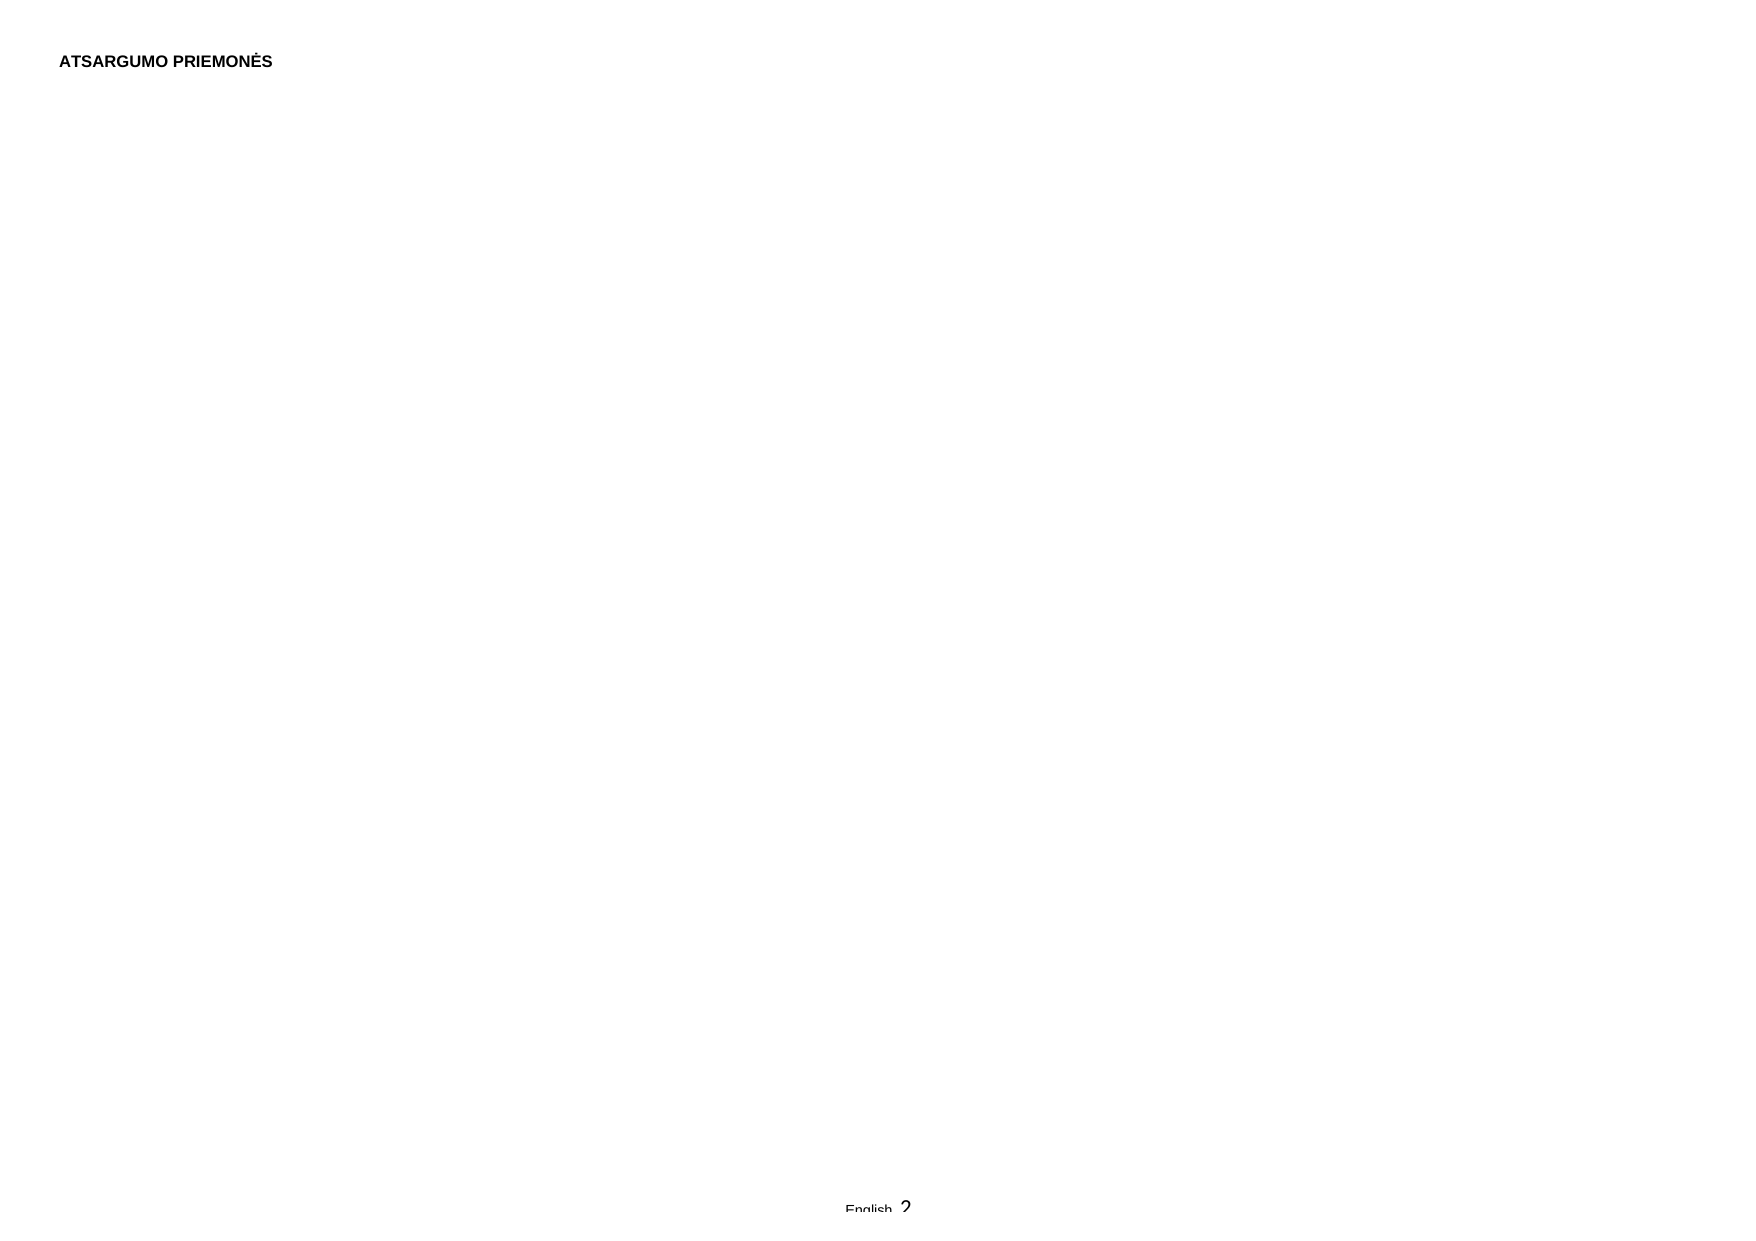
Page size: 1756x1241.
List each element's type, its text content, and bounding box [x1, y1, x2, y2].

text ATSARGUMO PRIEMONĖS [59, 52, 575, 71]
